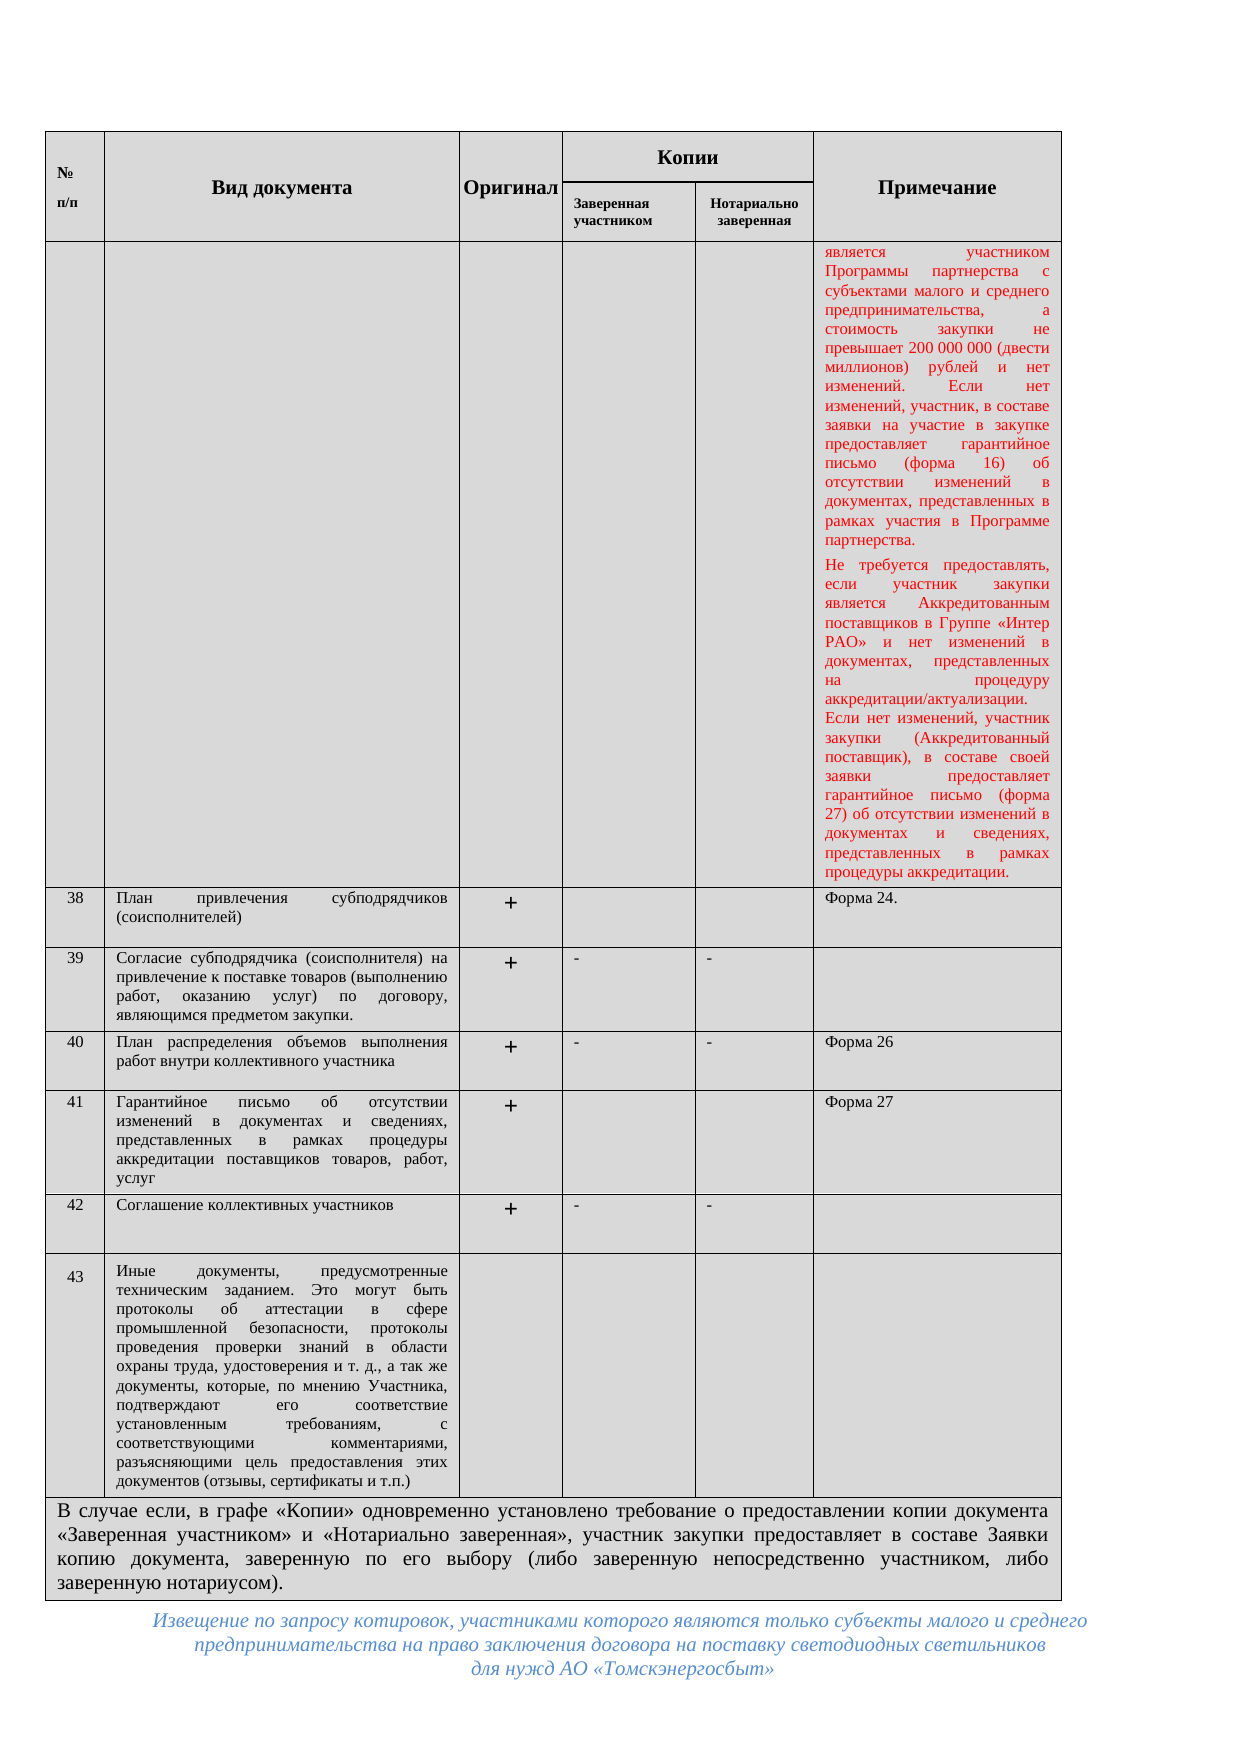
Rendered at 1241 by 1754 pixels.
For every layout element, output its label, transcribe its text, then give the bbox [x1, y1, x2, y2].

table_cell [814, 1254, 1061, 1497]
table_cell [696, 1254, 813, 1497]
table_cell Нотариально заверенная [696, 183, 813, 241]
table_cell 41 [46, 1091, 104, 1193]
table_header Оригинал [460, 132, 562, 241]
table_header Вид документа [105, 132, 459, 241]
table_cell План распределения объемов выполнения работ внутри коллективного участника [105, 1032, 459, 1090]
table_cell 43 [46, 1254, 104, 1497]
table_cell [105, 242, 459, 887]
table_cell - [696, 1195, 813, 1253]
table_cell 37 [46, 242, 104, 887]
table_cell Форма 26 [814, 1032, 1061, 1090]
table_cell Форма 24. [814, 888, 1061, 947]
table_cell Иные документы, предусмотренные техническим заданием. Это могут быть протоколы об аттестации в сфере промышленной безопасности, протоколы проведения проверки знаний в области охраны труда, удостоверения и т. д., а так же документы, которые, по мнению Участника, подтверждают его соответствие установленным требованиям, с соответствующими комментариями, разъясняющими цель предоставления этих документов (отзывы, сертификаты и т.п.) [105, 1254, 459, 1497]
table_cell _ [563, 242, 695, 887]
table_cell + [460, 948, 562, 1031]
table_cell [696, 888, 813, 947]
table_cell [814, 948, 1061, 1031]
table_cell [563, 1091, 695, 1193]
table_cell [814, 1195, 1061, 1253]
table_cell План привлечения субподрядчиков (соисполнителей) [105, 888, 459, 947]
table_cell Согласие субподрядчика (соисполнителя) на привлечение к поставке товаров (выполнению работ, оказанию услуг) по договору, являющимся предметом закупки. [105, 948, 459, 1031]
table_cell Соглашение коллективных участников [105, 1195, 459, 1253]
table_cell Заверенная участником [563, 183, 695, 241]
table_cell - [696, 948, 813, 1031]
table_cell [460, 1254, 562, 1497]
table_cell Гарантийное письмо об отсутствии изменений в документах и сведениях, представленных в рамках процедуры аккредитации поставщиков товаров, работ, услуг [105, 1091, 459, 1193]
table_cell - [563, 1195, 695, 1253]
table_cell _ [696, 242, 813, 887]
table_cell 40 [46, 1032, 104, 1090]
table_cell [563, 888, 695, 947]
table_cell 38 [46, 888, 104, 947]
table_cell - [696, 1032, 813, 1090]
table_cell - [563, 948, 695, 1031]
table_header Примечание [814, 132, 1061, 241]
table_header Копии [563, 132, 813, 181]
table_cell 39 [46, 948, 104, 1031]
table_cell 42 [46, 1195, 104, 1253]
table_cell + [460, 1091, 562, 1193]
table_cell + [460, 1032, 562, 1090]
table_header № п/п [46, 132, 104, 241]
table_cell + [460, 888, 562, 947]
table_cell - [563, 1032, 695, 1090]
table_cell + [460, 1195, 562, 1253]
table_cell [46, 1498, 1061, 1600]
table_cell [696, 1091, 813, 1193]
table_cell + [460, 242, 562, 887]
table_cell [563, 1254, 695, 1497]
table_cell Форма 27 [814, 1091, 1061, 1193]
